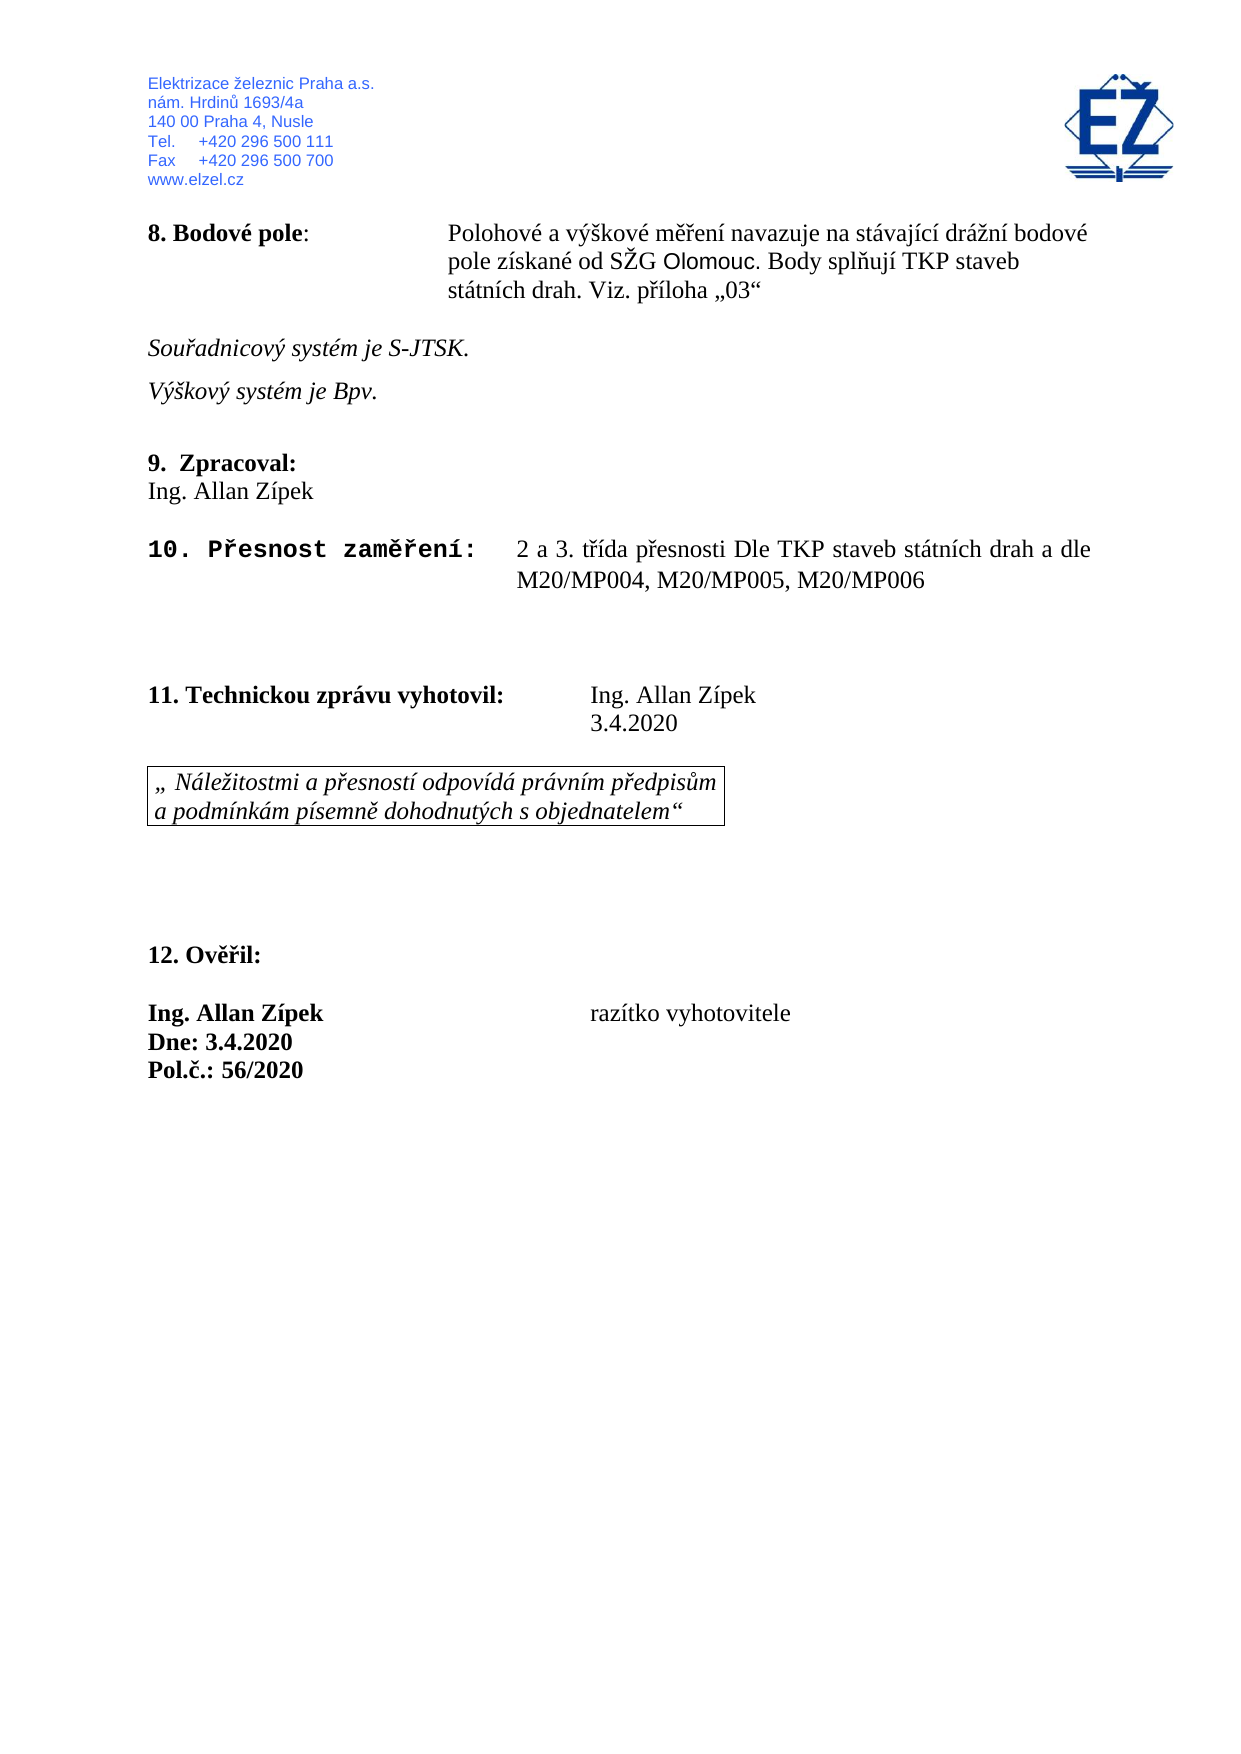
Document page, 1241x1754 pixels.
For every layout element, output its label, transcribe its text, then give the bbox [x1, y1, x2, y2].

picture [1063, 74, 1173, 181]
text Výškový systém je Bpv. [148, 376, 1092, 404]
text 12. Ověřil: [148, 941, 1092, 969]
text 11. Technickou zprávu vyhotovil: Ing. Allan Zípek [148, 680, 1092, 708]
text 8. Bodové pole: Polohové a výškové měření navazuje na stávající drážní bodové pole získané od SŽG Olomouc. Body splňují TKP staveb státních drah. Viz. příloha „03“ [148, 218, 1092, 304]
text Dne: 3.4.2020 [148, 1027, 1092, 1056]
text 10. Přesnost zaměření: 2 a 3. třída přesnosti Dle TKP staveb státních drah a dle M20/MP004, M20/MP005, M20/MP006 [148, 534, 1092, 593]
text Ing. Allan Zípek [148, 476, 1092, 505]
text 3.4.2020 [516, 708, 1092, 737]
text Pol.č.: 56/2020 [148, 1056, 1092, 1084]
text 9. Zpracoval: [148, 448, 1092, 476]
text Souřadnicový systém je S-JTSK. [148, 333, 1092, 361]
table_header „ Náležitostmi a přesností odpovídá právním předpisům a podmínkám písemně dohodnutých s objednatelem“ [148, 767, 724, 824]
text Ing. Allan Zípek razítko vyhotovitele [148, 998, 1092, 1027]
